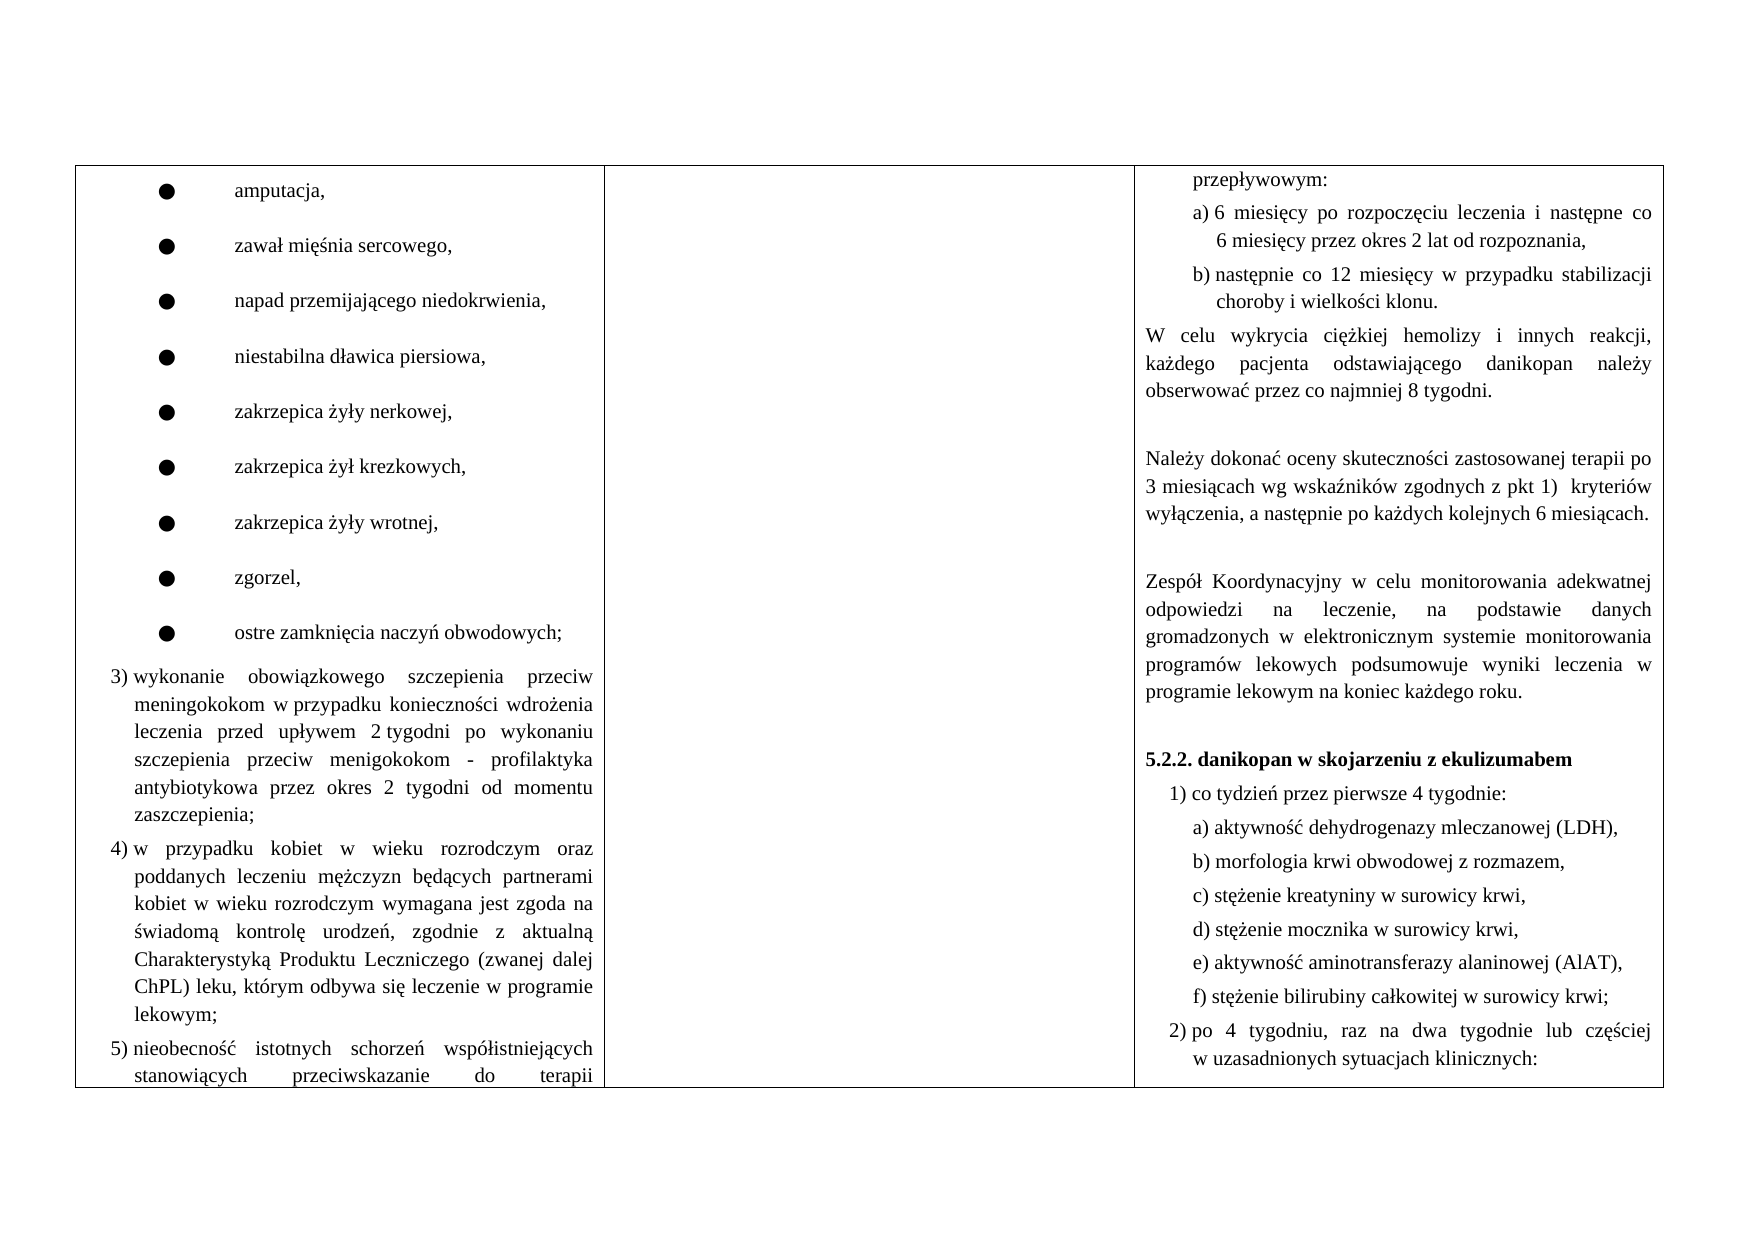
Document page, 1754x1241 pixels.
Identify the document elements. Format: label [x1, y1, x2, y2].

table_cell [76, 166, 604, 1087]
table_cell [605, 166, 1134, 1087]
table_cell [1135, 166, 1663, 1087]
